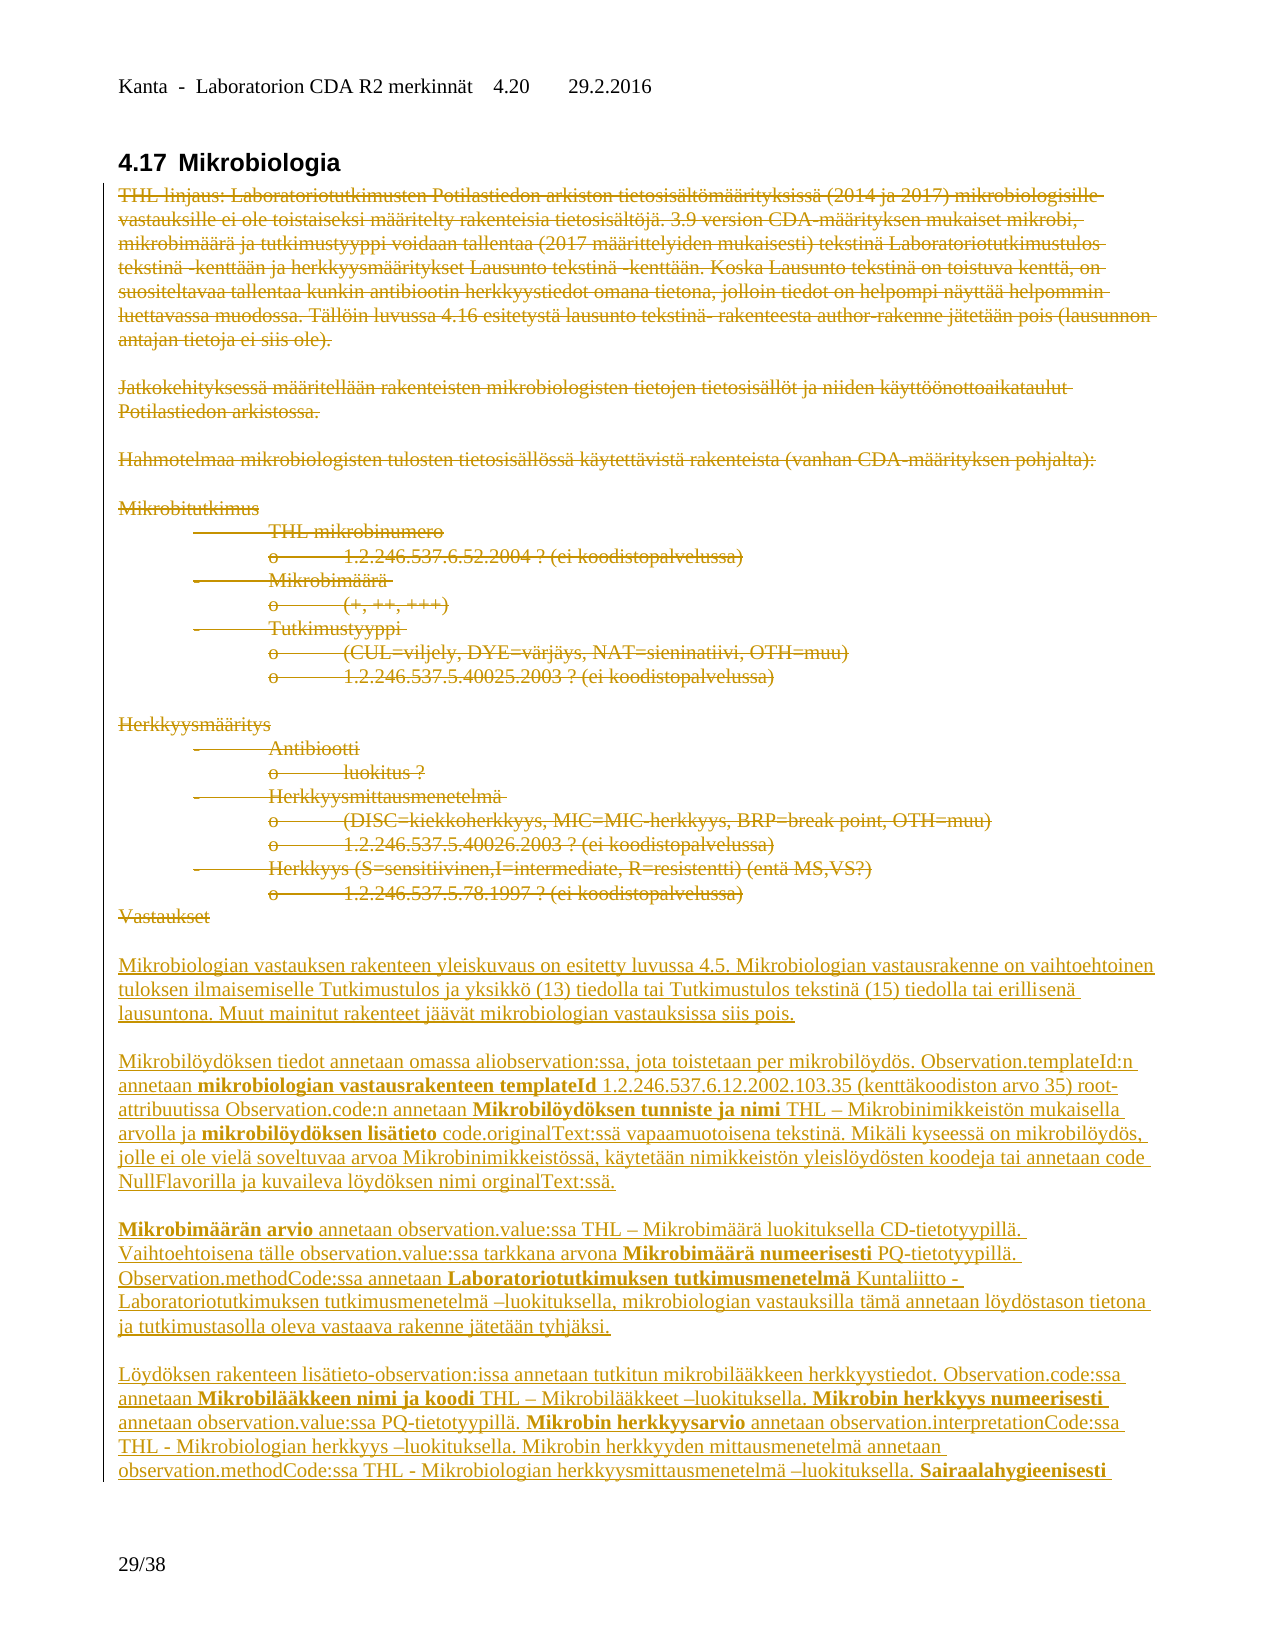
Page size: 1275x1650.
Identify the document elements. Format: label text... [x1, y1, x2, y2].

subtitle Mikrobiologia [118, 148, 1157, 176]
